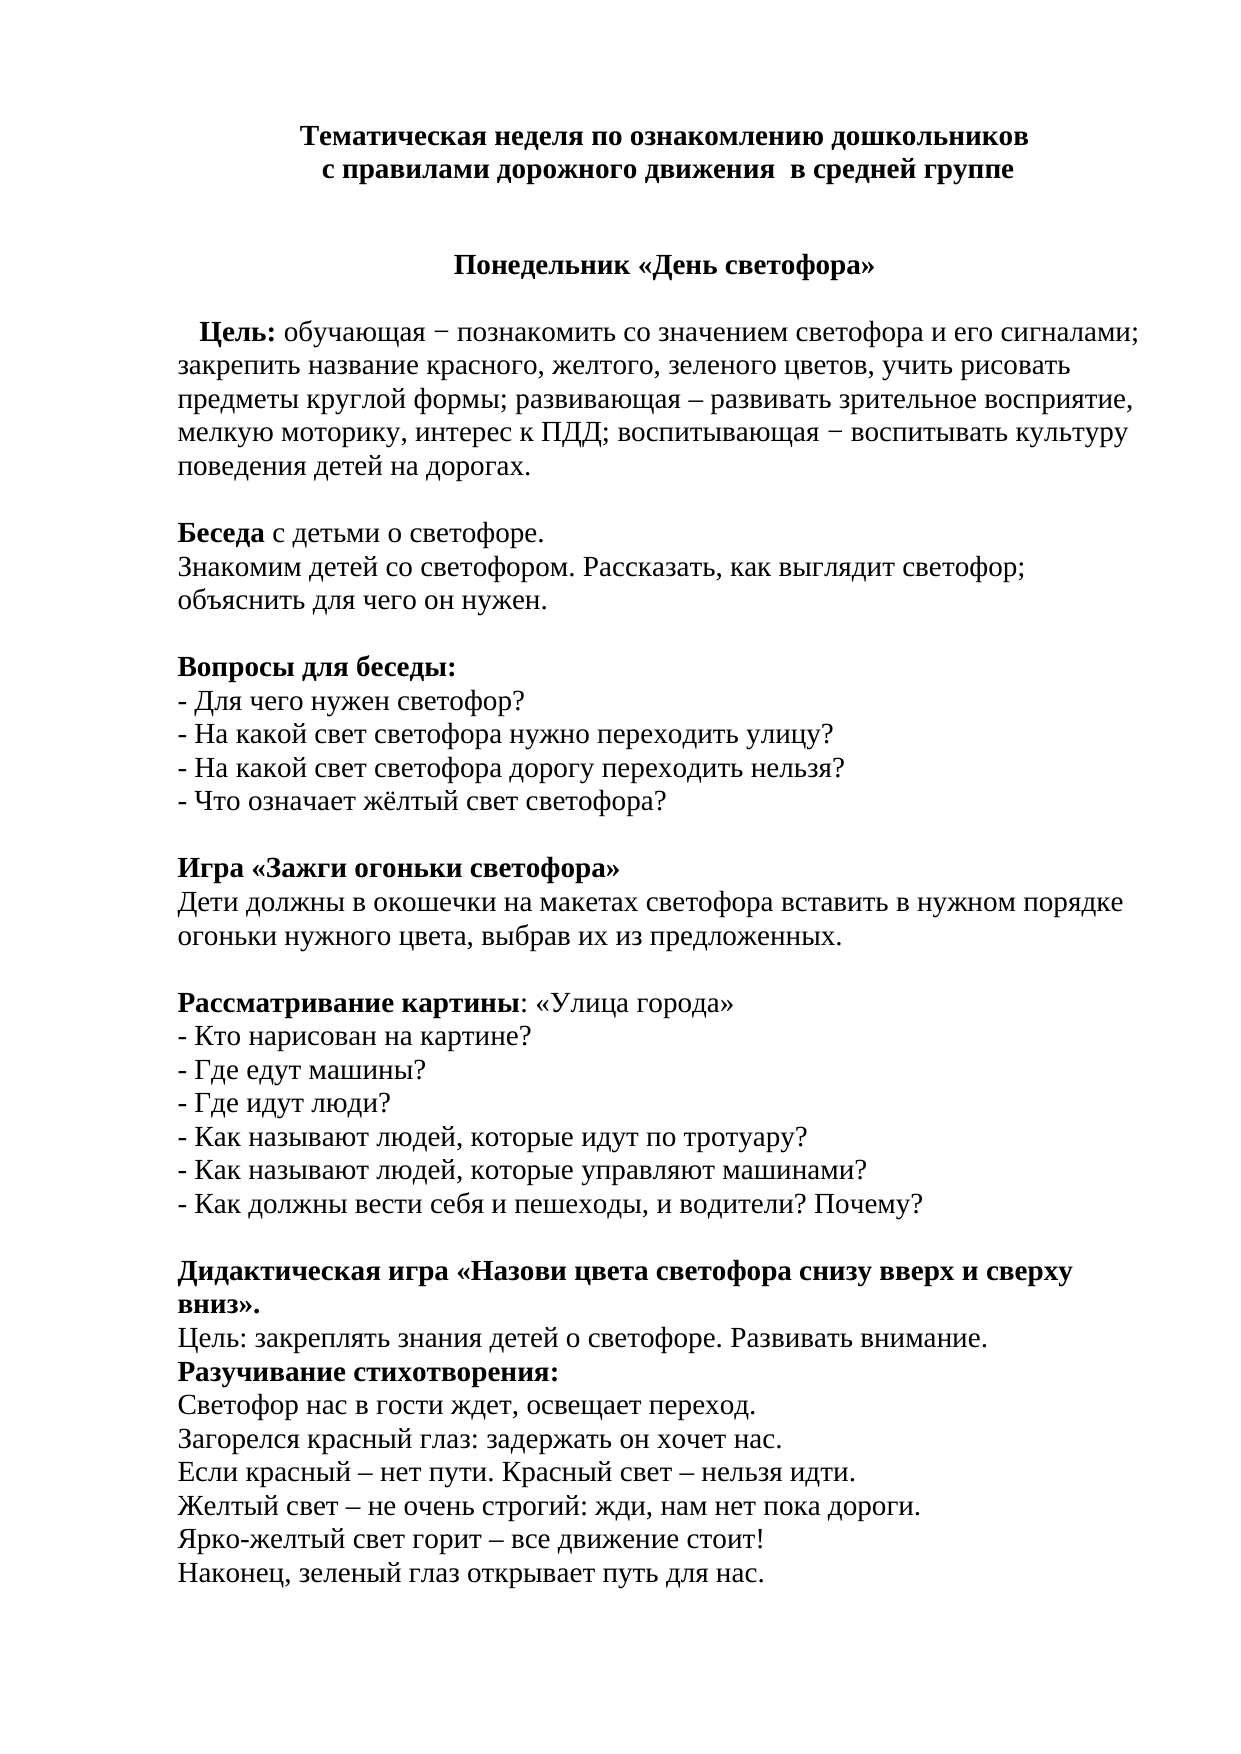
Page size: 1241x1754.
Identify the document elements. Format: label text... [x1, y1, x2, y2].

text Дети должны в окошечки на макетах светофора вставить в нужном порядке огоньки нужного цвета, выбрав их из предложенных. [177, 884, 1152, 951]
text - Где идут люди? [177, 1085, 1152, 1119]
text - Для чего нужен светофор? [177, 683, 1152, 716]
text закрепить название красного, желтого, зеленого цветов, учить рисовать предметы круглой формы; развивающая – развивать зрительное восприятие, мелкую моторику, интерес к ПДД; воспитывающая − воспитывать культуру поведения детей на дорогах. [177, 347, 1152, 482]
text - Где едут машины? [177, 1052, 1152, 1085]
text Разучивание стихотворения: [177, 1354, 1152, 1387]
text - Кто нарисован на картине? [177, 1018, 1152, 1052]
text Дидактическая игра «Назови цвета светофора снизу вверх и сверху вниз». [177, 1253, 1152, 1320]
text - Что означает жёлтый свет светофора? [177, 783, 1152, 817]
text Игра «Зажги огоньки светофора» [177, 851, 1152, 884]
text Светофор нас в гости ждет, освещает переход. [177, 1387, 1152, 1421]
text - На какой свет светофора дорогу переходить нельзя? [177, 750, 1152, 783]
text Цель: обучающая − познакомить со значением светофора и его сигналами; [177, 314, 1152, 347]
text - Как называют людей, которые идут по тротуару? [177, 1119, 1152, 1152]
text Загорелся красный глаз: задержать он хочет нас. [177, 1421, 1152, 1454]
text Знакомим детей со светофором. Рассказать, как выглядит светофор; объяснить для чего он нужен. [177, 549, 1152, 616]
text Ярко-желтый свет горит – все движение стоит! [177, 1521, 1152, 1555]
text с правилами дорожного движения в средней группе [177, 152, 1152, 213]
text Желтый свет – не очень строгий: жди, нам нет пока дороги. [177, 1488, 1152, 1521]
text - Как должны вести себя и пешеходы, и водители? Почему? [177, 1186, 1152, 1219]
text Цель: закреплять знания детей о светофоре. Развивать внимание. [177, 1320, 1152, 1354]
text Рассматривание картины: «Улица города» [177, 985, 1152, 1018]
text Вопросы для беседы: [177, 649, 1152, 683]
text Понедельник «День светофора» [177, 247, 1152, 280]
text Если красный – нет пути. Красный свет – нельзя идти. [177, 1454, 1152, 1488]
text Тематическая неделя по ознакомлению дошкольников [177, 118, 1152, 152]
text - На какой свет светофора нужно переходить улицу? [177, 716, 1152, 750]
text Беседа с детьми о светофоре. [177, 515, 1152, 549]
text - Как называют людей, которые управляют машинами? [177, 1152, 1152, 1186]
text Наконец, зеленый глаз открывает путь для нас. [177, 1555, 1152, 1588]
